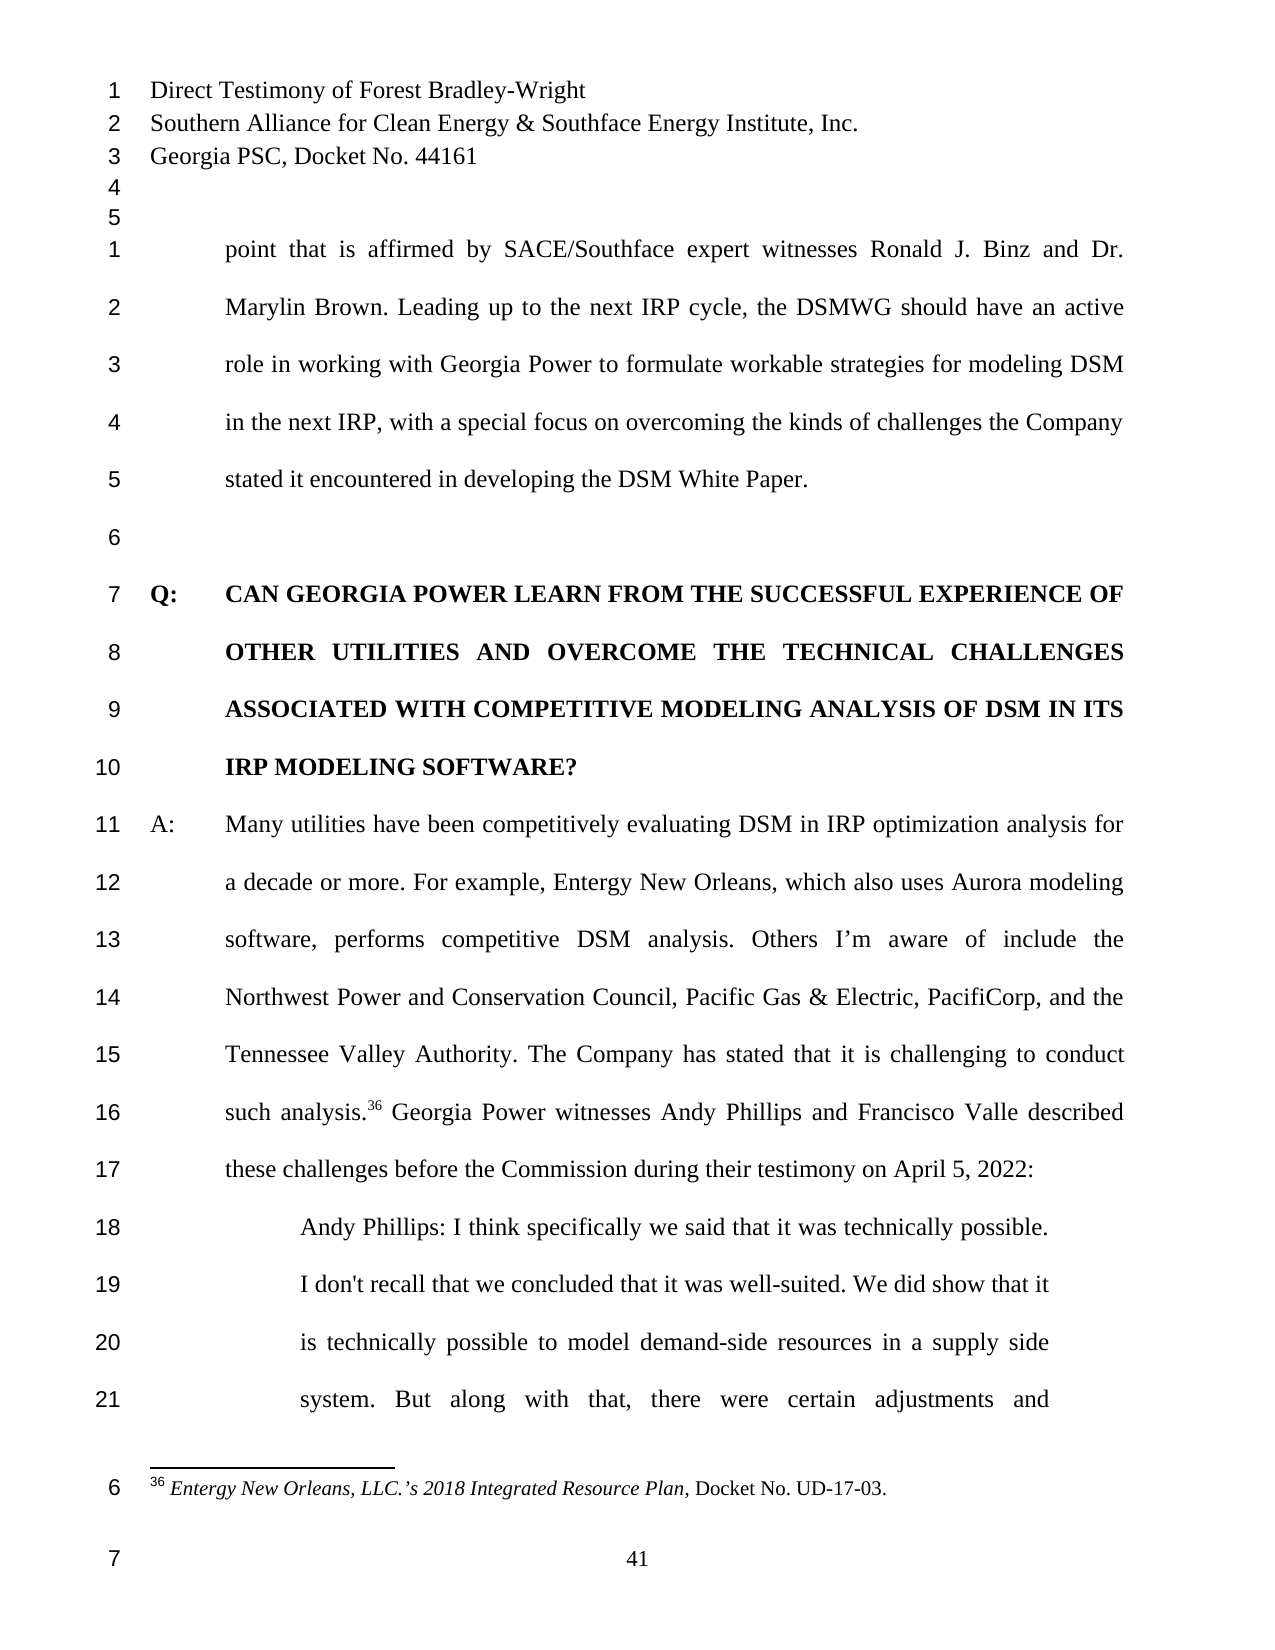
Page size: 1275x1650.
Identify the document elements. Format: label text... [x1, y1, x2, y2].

text A: Many utilities have been competitively evaluating DSM in IRP optimization analysis for a decade or more. For example, Entergy New Orleans, which also uses Aurora modeling software, performs competitive DSM analysis. Others I’m aware of include the Northwest Power and Conservation Council, Pacific Gas & Electric, PacifiCorp, and the Tennessee Valley Authority. The Company has stated that it is challenging to conduct such analysis. Georgia Power witnesses Andy Phillips and Francisco Valle described these challenges before the Commission during their testimony on April 5, 2022: [150, 809, 1125, 1183]
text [300, 1212, 1050, 1413]
text Q: CAN GEORGIA POWER LEARN FROM THE SUCCESSFUL EXPERIENCE OF OTHER UTILITIES AND OVERCOME THE TECHNICAL CHALLENGES ASSOCIATED WITH COMPETITIVE MODELING ANALYSIS OF DSM IN ITS IRP MODELING SOFTWARE? [150, 579, 1125, 781]
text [225, 234, 1125, 493]
